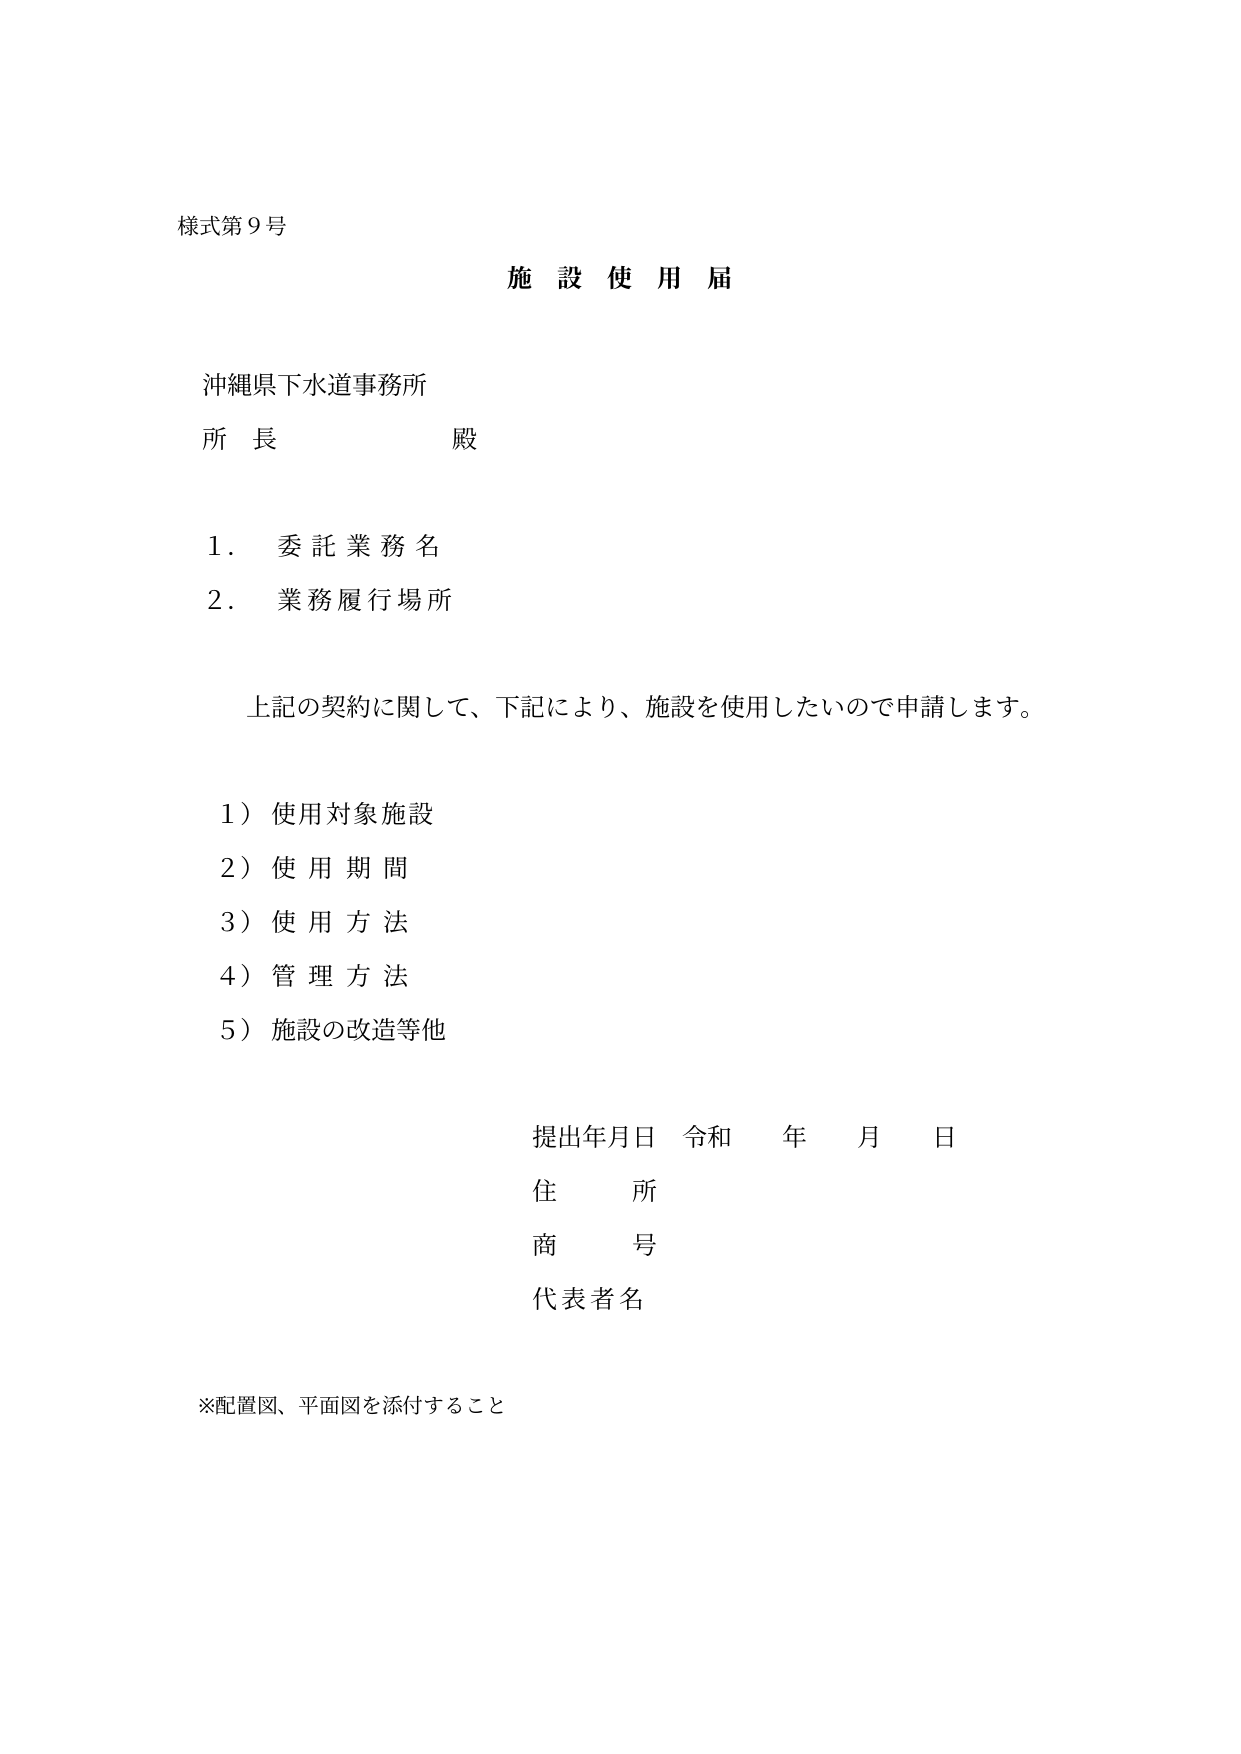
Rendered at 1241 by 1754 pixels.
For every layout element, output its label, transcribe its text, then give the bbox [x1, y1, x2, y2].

text ※配置図、平面図を添付すること [177, 1387, 1063, 1423]
text １． 委託業務名 [177, 527, 1063, 563]
text 様式第９号 [177, 207, 1063, 243]
text 商 号 [177, 1225, 1063, 1261]
text １） 使用対象施設 [177, 794, 1063, 831]
text 施 設 使 用 届 [177, 259, 1063, 295]
text 提出年月日 令和 年 月 日 [532, 1117, 1063, 1153]
text ５） 施設の改造等他 [177, 1010, 1063, 1046]
text 住 所 [177, 1171, 1063, 1207]
text ２． 業務履行場所 [177, 581, 1063, 617]
text ３） 使用方法 [177, 902, 1063, 938]
text 代表者名 [177, 1279, 1063, 1316]
text ２） 使用期間 [177, 848, 1063, 884]
text 上記の契約に関して、下記により、施設を使用したいので申請します。 [221, 688, 1021, 724]
text ４） 管理方法 [177, 956, 1063, 992]
text 沖縄県下水道事務所 [177, 366, 1063, 402]
text 所 長 殿 [177, 420, 1063, 456]
